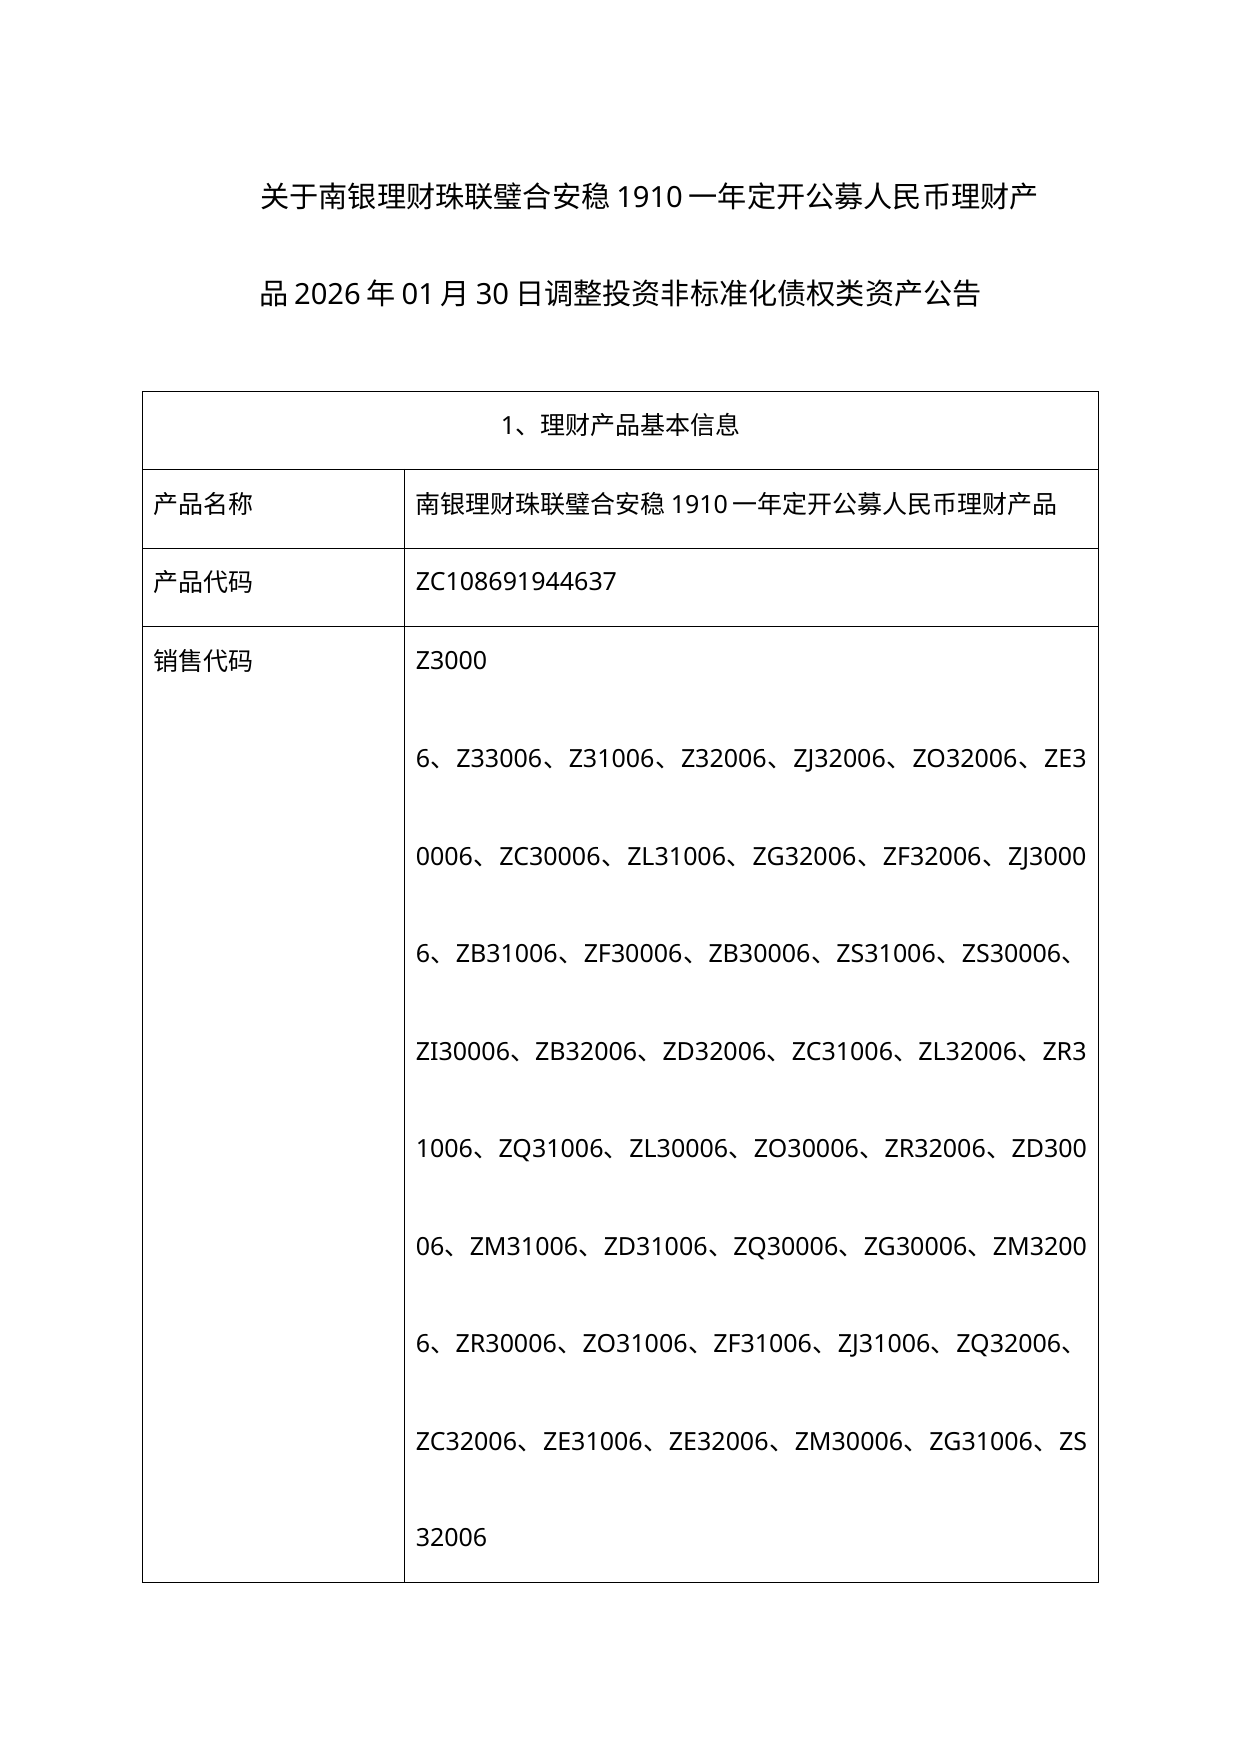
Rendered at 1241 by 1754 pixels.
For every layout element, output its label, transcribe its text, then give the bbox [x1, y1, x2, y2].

table_cell 销售代码 [143, 627, 404, 1582]
table_header 1、理财产品基本信息 [143, 392, 1098, 469]
table_cell 南银理财珠联璧合安稳1910一年定开公募人民币理财产品 [405, 470, 1098, 547]
table_cell ZC108691944637 [405, 549, 1098, 626]
text 关于南银理财珠联璧合安稳1910一年定开公募人民币理财产品2026年01月30日调整投资非标准化债权类资产公告 [187, 162, 1053, 324]
table_cell Z30006、Z33006、Z31006、Z32006、ZJ32006、ZO32006、ZE30006、ZC30006、ZL31006、ZG32006、ZF32006、ZJ30006、ZB31006、ZF30006、ZB30006、ZS31006、ZS30006、ZI30006、ZB32006、ZD32006、ZC31006、ZL32006、ZR31006、ZQ31006、ZL30006、ZO30006、ZR32006、ZD30006、ZM31006、ZD31006、ZQ30006、ZG30006、ZM32006、ZR30006、ZO31006、ZF31006、ZJ31006、ZQ32006、ZC32006、ZE31006、ZE32006、ZM30006、ZG31006、ZS32006 [405, 627, 1098, 1582]
table_cell 产品名称 [143, 470, 404, 547]
table_cell 产品代码 [143, 549, 404, 626]
